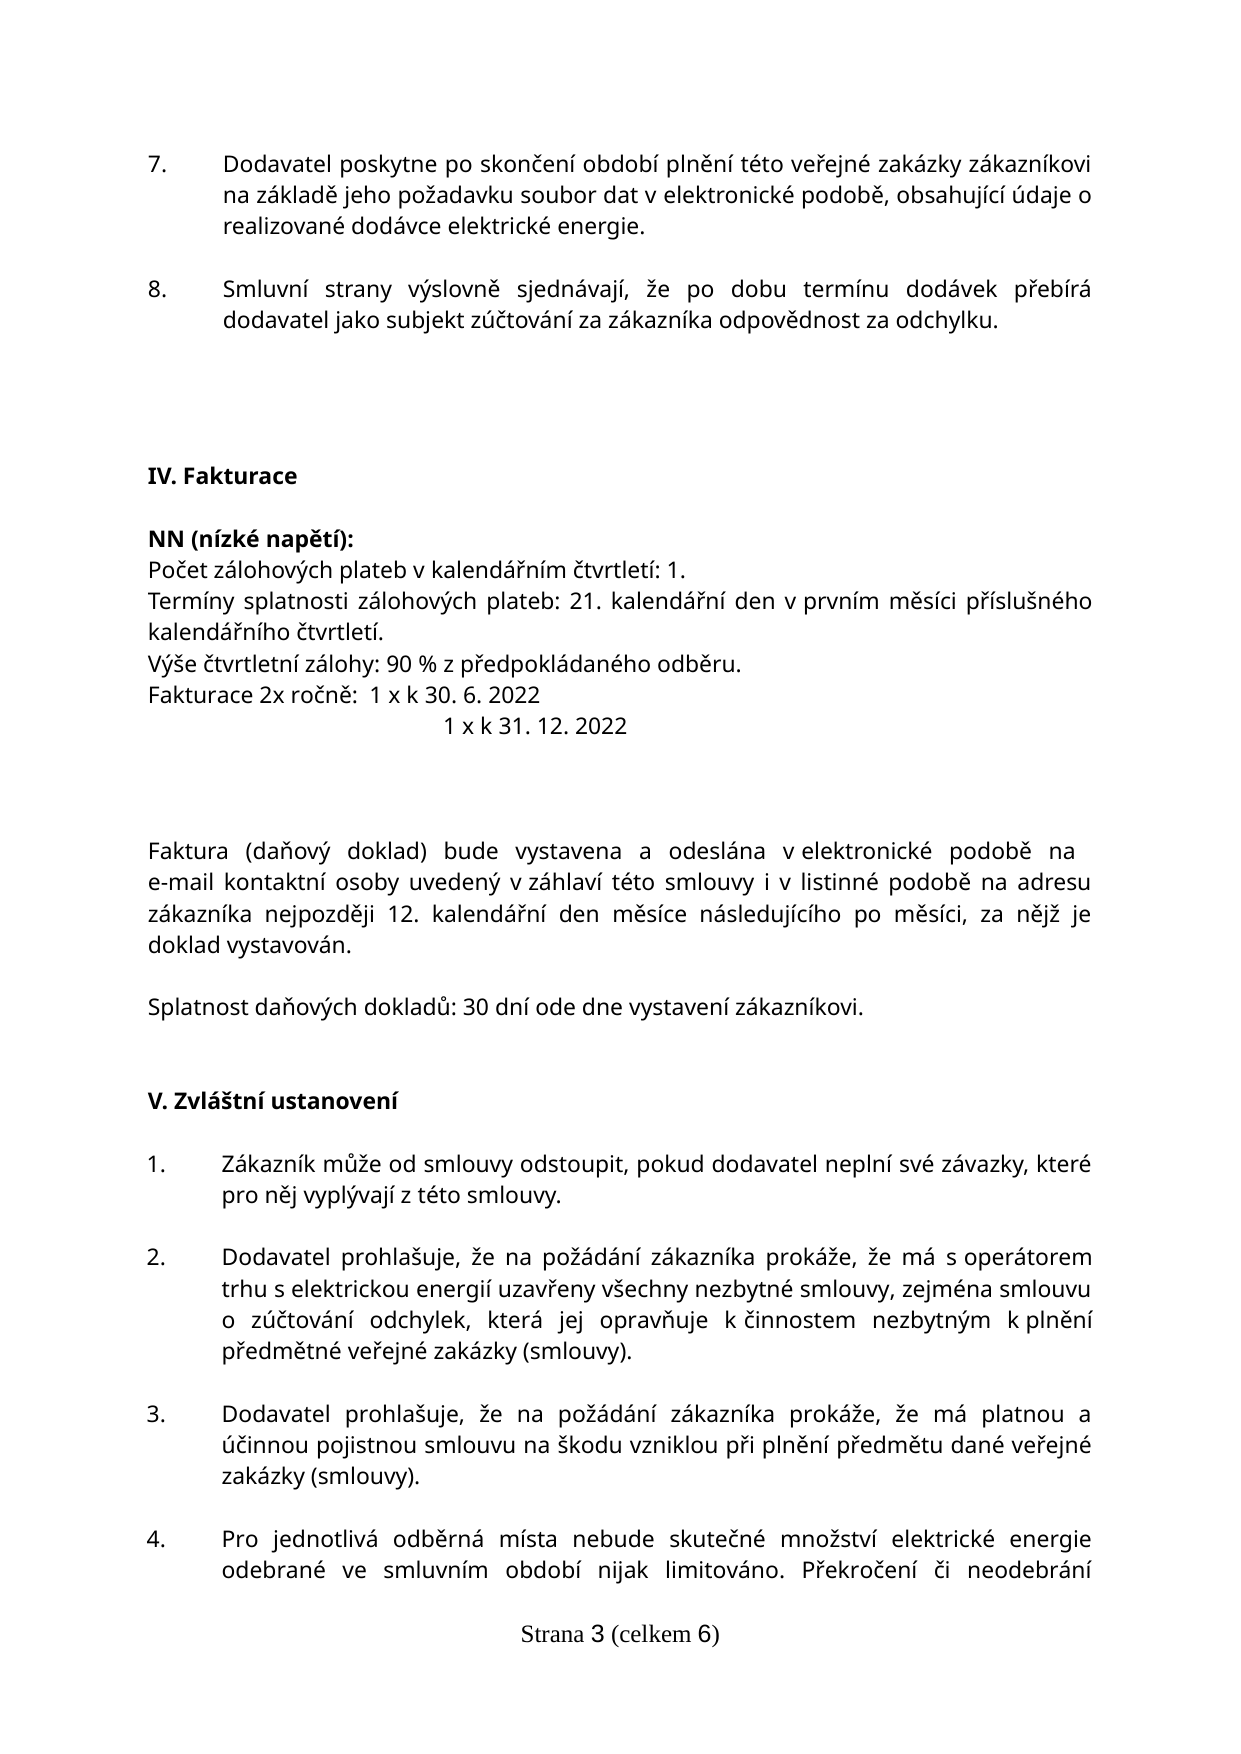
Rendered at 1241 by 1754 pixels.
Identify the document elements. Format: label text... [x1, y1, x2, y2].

text Fakturace 2x ročně: 1 x k 30. 6. 2022 [148, 679, 1093, 710]
text Počet zálohových plateb v kalendářním čtvrtletí: 1. [148, 554, 1093, 585]
list Zákazník může od smlouvy odstoupit, pokud dodavatel neplní své závazky, které pro něj vyplývají z této smlouvy. [146, 1148, 1093, 1210]
text Faktura (daňový doklad) bude vystavena a odeslána v elektronické podobě na e-mail kontaktní osoby uvedený v záhlaví této smlouvy i v listinné podobě na adresu zákazníka nejpozději 12. kalendářní den měsíce následujícího po měsíci, za nějž je doklad vystavován. [148, 835, 1093, 960]
list Smluvní strany výslovně sjednávají, že po dobu termínu dodávek přebírá dodavatel jako subjekt zúčtování za zákazníka odpovědnost za odchylku. [148, 273, 1093, 335]
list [146, 1523, 1093, 1585]
list Dodavatel prohlašuje, že na požádání zákazníka prokáže, že má platnou a účinnou pojistnou smlouvu na škodu vzniklou při plnění předmětu dané veřejné zakázky (smlouvy). [146, 1398, 1093, 1491]
list Dodavatel prohlašuje, že na požádání zákazníka prokáže, že má s operátorem trhu s elektrickou energií uzavřeny všechny nezbytné smlouvy, zejména smlouvu o zúčtování odchylek, která jej opravňuje k činnostem nezbytným k plnění předmětné veřejné zakázky (smlouvy). [146, 1241, 1093, 1366]
text Termíny splatnosti zálohových plateb: 21. kalendářní den v prvním měsíci příslušného kalendářního čtvrtletí. [148, 585, 1093, 648]
text 1 x k 31. 12. 2022 [443, 710, 1093, 741]
text Výše čtvrtletní zálohy: 90 % z předpokládaného odběru. [148, 648, 1093, 679]
list Dodavatel poskytne po skončení období plnění této veřejné zakázky zákazníkovi na základě jeho požadavku soubor dat v elektronické podobě, obsahující údaje o realizované dodávce elektrické energie. [148, 148, 1093, 241]
text Splatnost daňových dokladů: 30 dní ode dne vystavení zákazníkovi. [148, 991, 1093, 1023]
text V. Zvláštní ustanovení [148, 1085, 1093, 1116]
text NN (nízké napětí): [148, 523, 1093, 554]
subtitle IV. Fakturace [148, 460, 1093, 491]
